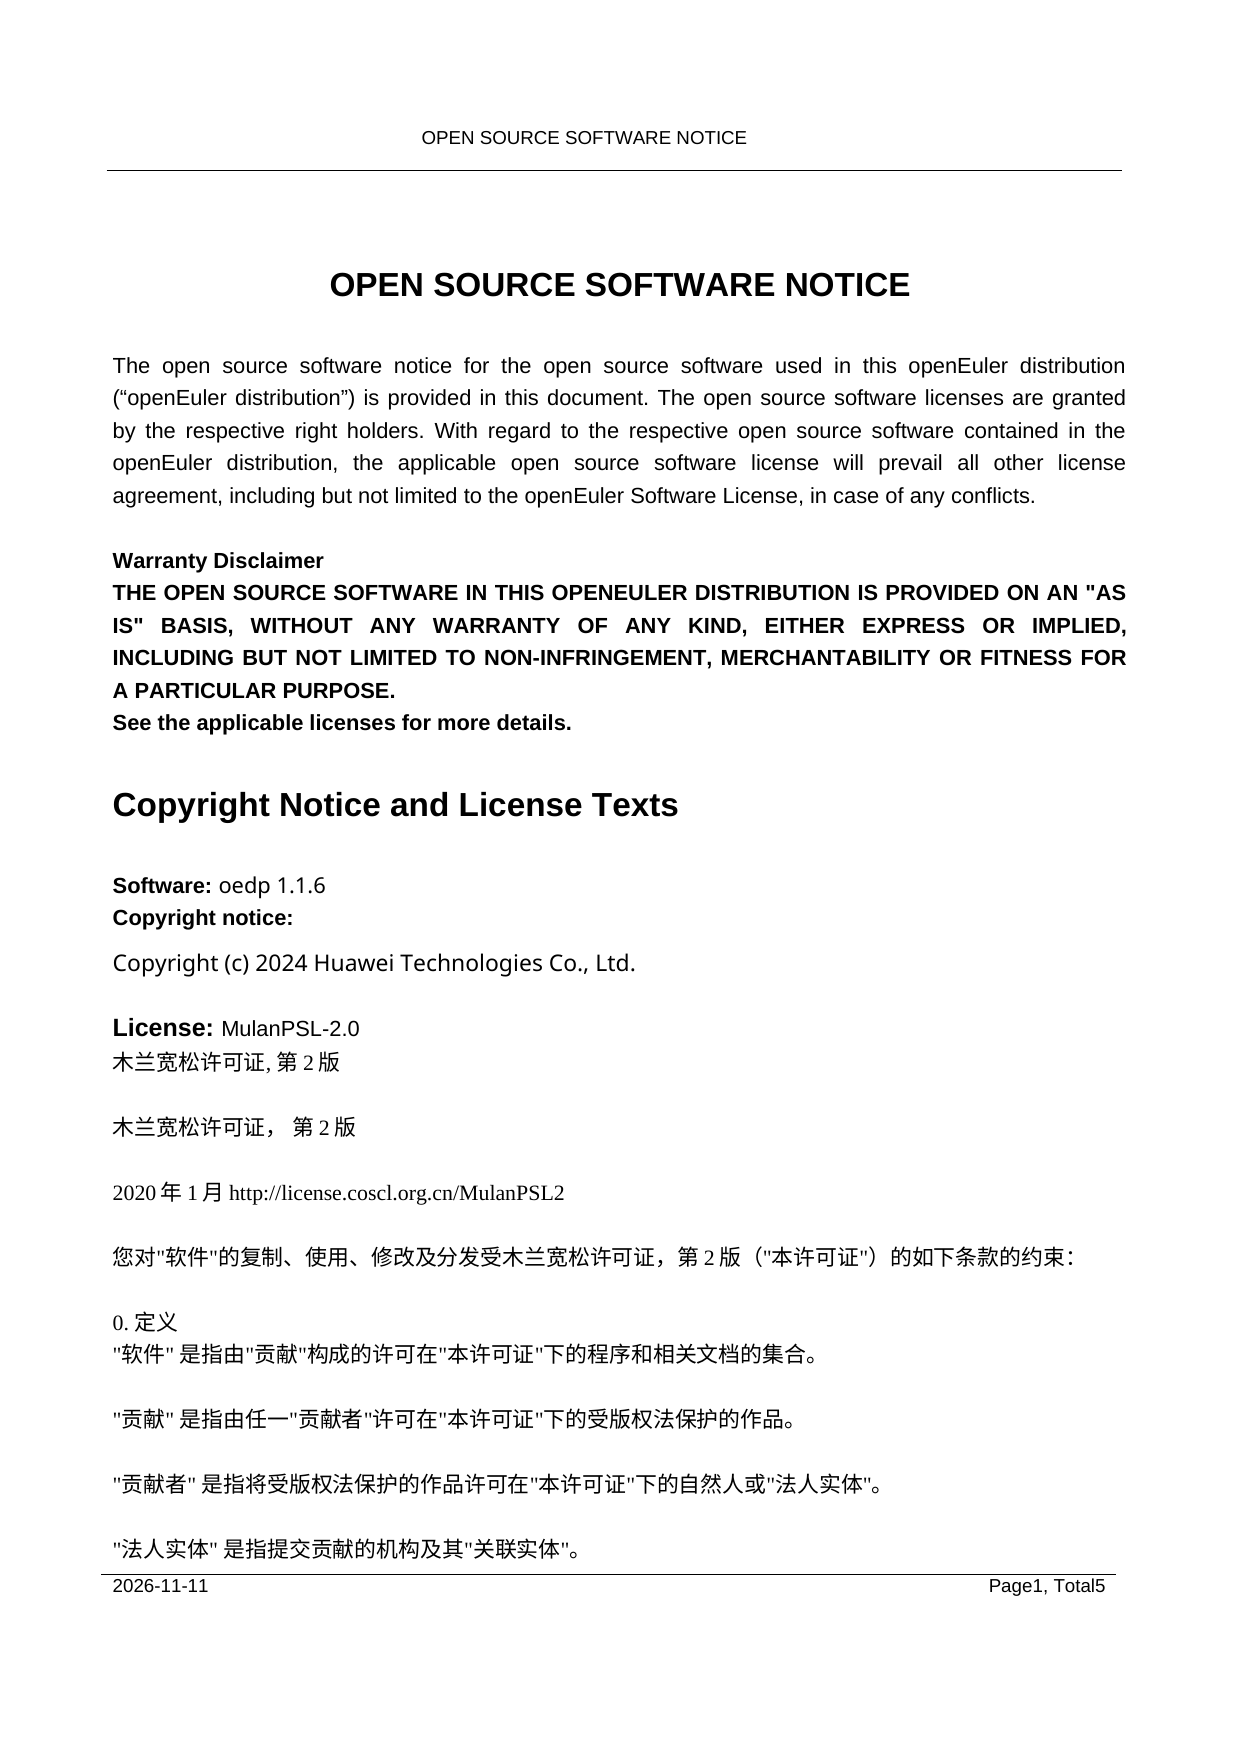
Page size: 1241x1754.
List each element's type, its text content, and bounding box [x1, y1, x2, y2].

text The open source software notice for the open source software used in this openEuler distribution (“openEuler distribution”) is provided in this document. The open source software licenses are granted by the respective right holders. With regard to the respective open source software contained in the openEuler distribution, the applicable open source software license will prevail all other license agreement, including but not limited to the openEuler Software License, in case of any conflicts. [112, 349, 1128, 511]
text OPEN SOURCE SOFTWARE NOTICE [112, 251, 1128, 316]
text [112, 1044, 1128, 1564]
text Copyright notice: [112, 901, 1128, 934]
text THE OPEN SOURCE SOFTWARE IN THIS OPENEULER DISTRIBUTION IS PROVIDED ON AN "AS IS" BASIS, WITHOUT ANY WARRANTY OF ANY KIND, EITHER EXPRESS OR IMPLIED, INCLUDING BUT NOT LIMITED TO NON-INFRINGEMENT, MERCHANTABILITY OR FITNESS FOR A PARTICULAR PURPOSE. See the applicable licenses for more details. [112, 576, 1128, 739]
text Warranty Disclaimer [112, 544, 1128, 576]
title Software: oedp 1.1.6 [112, 869, 1128, 901]
text Copyright Notice and License Texts [112, 771, 1128, 836]
text Copyright (c) 2024 Huawei Technologies Co., Ltd. [112, 947, 1128, 1012]
text License: MulanPSL-2.0 [112, 1012, 1128, 1044]
